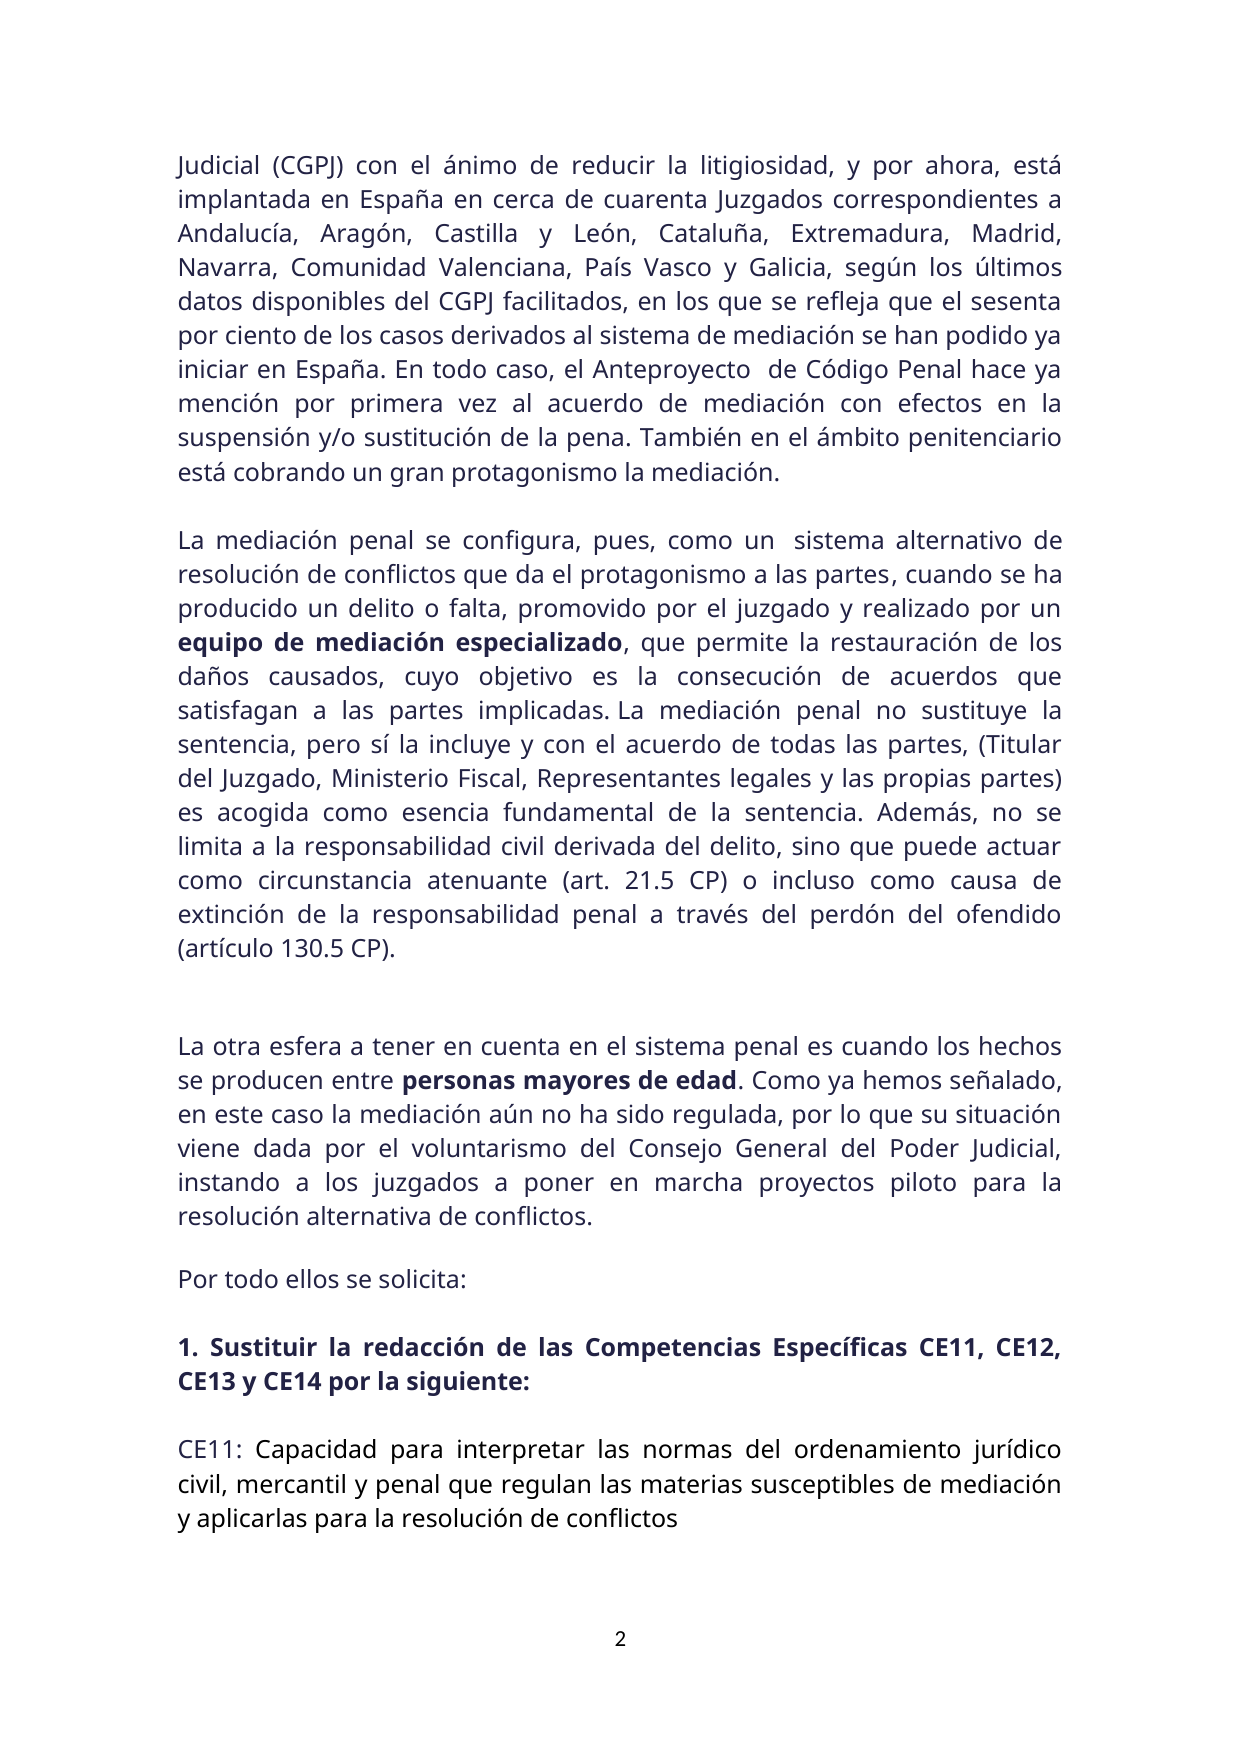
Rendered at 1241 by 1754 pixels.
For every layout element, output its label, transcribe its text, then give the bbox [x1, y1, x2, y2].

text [177, 148, 1063, 488]
text La otra esfera a tener en cuenta en el sistema penal es cuando los hechos se producen entre personas mayores de edad. Como ya hemos señalado, en este caso la mediación aún no ha sido regulada, por lo que su situación viene dada por el voluntarismo del Consejo General del Poder Judicial, instando a los juzgados a poner en marcha proyectos piloto para la resolución alternativa de conflictos. [177, 1028, 1063, 1233]
text CE11: Capacidad para interpretar las normas del ordenamiento jurídico civil, mercantil y penal que regulan las materias susceptibles de mediación y aplicarlas para la resolución de conflictos [177, 1432, 1063, 1534]
text Por todo ellos se solicita: [177, 1262, 1063, 1296]
text La mediación penal se configura, pues, como un sistema alternativo de resolución de conflictos que da el protagonismo a las partes, cuando se ha producido un delito o falta, promovido por el juzgado y realizado por un equipo de mediación especializado, que permite la restauración de los daños causados, cuyo objetivo es la consecución de acuerdos que satisfagan a las partes implicadas. La mediación penal no sustituye la sentencia, pero sí la incluye y con el acuerdo de todas las partes, (Titular del Juzgado, Ministerio Fiscal, Representantes legales y las propias partes) es acogida como esencia fundamental de la sentencia. Además, no se limita a la responsabilidad civil derivada del delito, sino que puede actuar como circunstancia atenuante (art. 21.5 CP) o incluso como causa de extinción de la responsabilidad penal a través del perdón del ofendido (artículo 130.5 CP). [177, 522, 1063, 965]
text 1. Sustituir la redacción de las Competencias Específicas CE11, CE12, CE13 y CE14 por la siguiente: [177, 1330, 1063, 1398]
